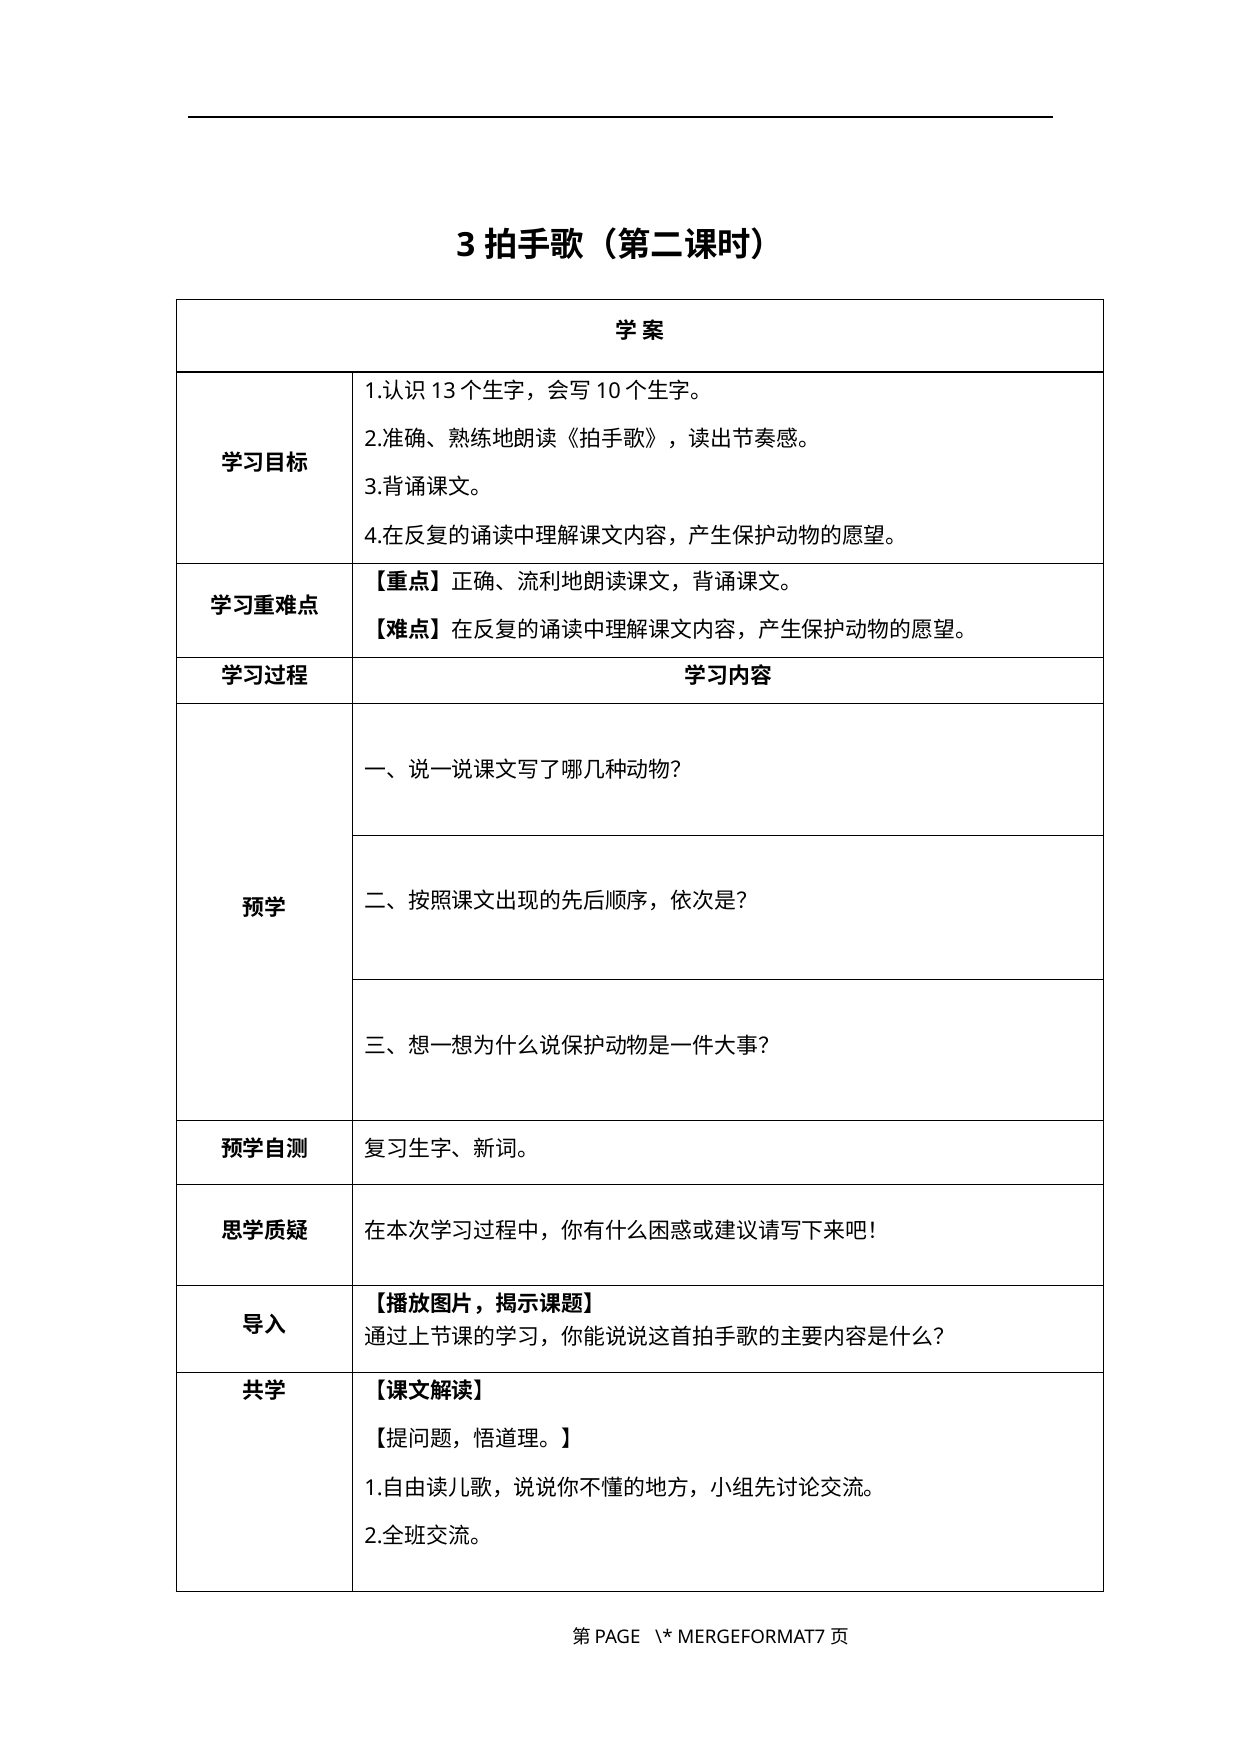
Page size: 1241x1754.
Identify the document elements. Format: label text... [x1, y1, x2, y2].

table_cell 一、说一说课文写了哪几种动物？ [353, 704, 1103, 834]
text 3 拍手歌（第二课时） [187, 209, 1053, 274]
table_cell 预学 [177, 704, 352, 1120]
table_cell 【播放图片，揭示课题】 通过上节课的学习，你能说说这首拍手歌的主要内容是什么？ [353, 1286, 1103, 1372]
table_cell 思学质疑 [177, 1185, 352, 1285]
table_cell 二、按照课文出现的先后顺序，依次是？ [353, 836, 1103, 979]
table_cell 学习过程 [177, 658, 352, 703]
table_cell 复习生字、新词。 [353, 1121, 1103, 1184]
table_cell 共学 [177, 1373, 352, 1591]
table_cell 1.认识13个生字，会写10个生字。 2.准确、熟练地朗读《拍手歌》，读出节奏感。 3.背诵课文。 4.在反复的诵读中理解课文内容，产生保护动物的愿望。 [353, 373, 1103, 562]
table_cell 在本次学习过程中，你有什么困惑或建议请写下来吧！ [353, 1185, 1103, 1285]
table_cell 学习目标 [177, 373, 352, 562]
table_cell 导入 [177, 1286, 352, 1372]
table_cell 预学自测 [177, 1121, 352, 1184]
table_cell 学习重难点 [177, 564, 352, 657]
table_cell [353, 1373, 1103, 1591]
table_cell 三、想一想为什么说保护动物是一件大事？ [353, 980, 1103, 1120]
table_cell 【重点】正确、流利地朗读课文，背诵课文。 【难点】在反复的诵读中理解课文内容，产生保护动物的愿望。 [353, 564, 1103, 657]
table_header 学 案 [177, 300, 1103, 371]
table_cell 学习内容 [353, 658, 1103, 703]
